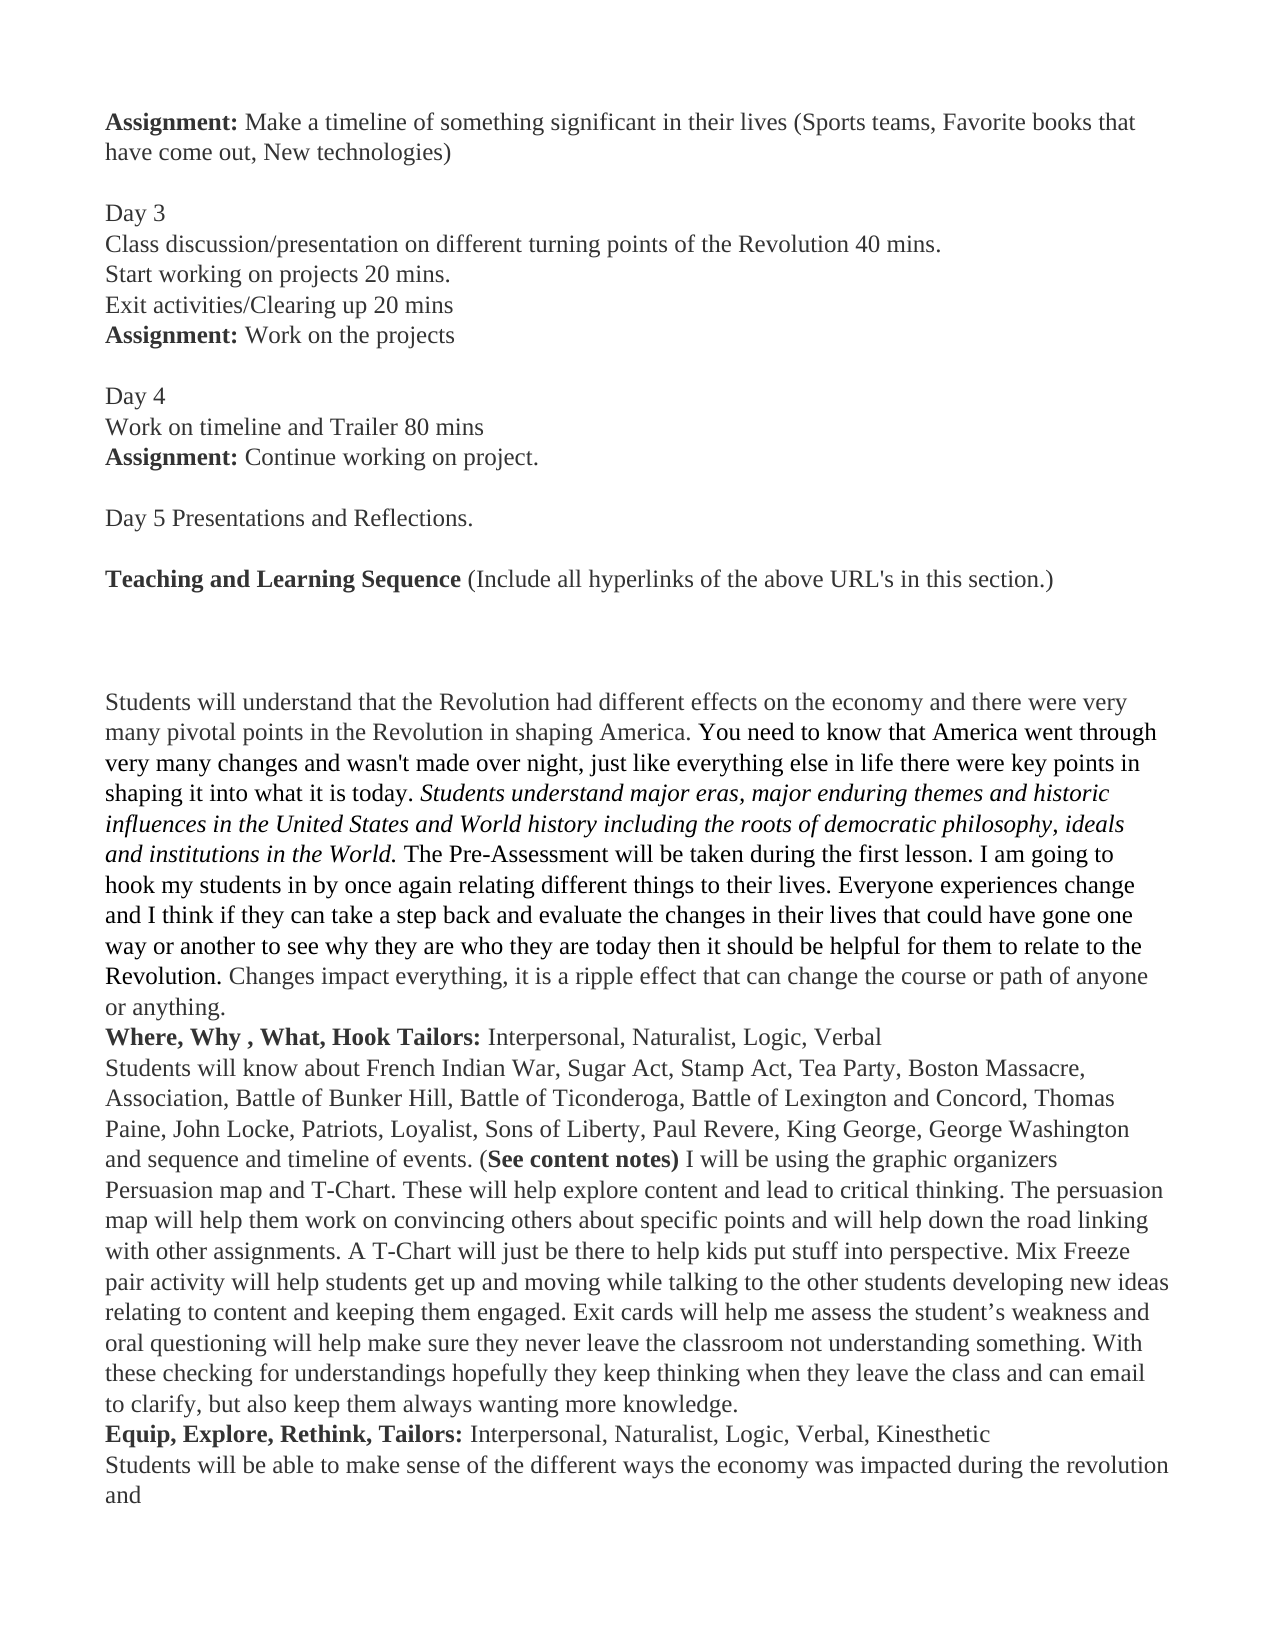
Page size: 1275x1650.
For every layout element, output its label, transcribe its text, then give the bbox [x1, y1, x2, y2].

text Students will understand that the Revolution had different effects on the economy and there were very many pivotal points in the Revolution in shaping America. You need to know that America went through very many changes and wasn't made over night, just like everything else in life there were key points in shaping it into what it is today. Students understand major eras, major enduring themes and historic influences in the United States and World history including the roots of democratic philosophy, ideals and institutions in the World. The Pre-Assessment will be taken during the first lesson. I am going to hook my students in by once again relating different things to their lives. Everyone experiences change and I think if they can take a step back and evaluate the changes in their lives that could have gone one way or another to see why they are who they are today then it should be helpful for them to relate to the Revolution. Changes impact everything, it is a ripple effect that can change the course or path of anyone or anything. [105, 685, 1170, 1021]
text Day 3 [105, 197, 1170, 227]
text Where, Why , What, Hook Tailors: Interpersonal, Naturalist, Logic, Verbal [105, 1021, 1170, 1051]
text Class discussion/presentation on different turning points of the Revolution 40 mins. [105, 227, 1170, 258]
text Assignment: Work on the projects [105, 319, 1170, 349]
text Day 4 [105, 380, 1170, 410]
text Assignment: Continue working on project. [105, 441, 1170, 471]
text Day 5 Presentations and Reflections. [105, 502, 1170, 532]
text Students will know about French Indian War, Sugar Act, Stamp Act, Tea Party, Boston Massacre, Association, Battle of Bunker Hill, Battle of Ticonderoga, Battle of Lexington and Concord, Thomas Paine, John Locke, Patriots, Loyalist, Sons of Liberty, Paul Revere, King George, George Washington and sequence and timeline of events. (See content notes) I will be using the graphic organizers Persuasion map and T-Chart. These will help explore content and lead to critical thinking. The persuasion map will help them work on convincing others about specific points and will help down the road linking with other assignments. A T-Chart will just be there to help kids put stuff into perspective. Mix Freeze pair activity will help students get up and moving while talking to the other students developing new ideas relating to content and keeping them engaged. Exit cards will help me assess the student’s weakness and oral questioning will help make sure they never leave the classroom not understanding something. With these checking for understandings hopefully they keep thinking when they leave the class and can email to clarify, but also keep them always wanting more knowledge. [105, 1051, 1170, 1417]
text Work on timeline and Trailer 80 mins [105, 410, 1170, 441]
text Exit activities/Clearing up 20 mins [105, 288, 1170, 319]
text Start working on projects 20 mins. [105, 258, 1170, 288]
text Students will be able to make sense of the different ways the economy was impacted during the revolution and [105, 1448, 1170, 1509]
text Teaching and Learning Sequence (Include all hyperlinks of the above URL's in this section.) [105, 563, 1170, 593]
text Assignment: Make a timeline of something significant in their lives (Sports teams, Favorite books that have come out, New technologies) [105, 105, 1170, 166]
text Equip, Explore, Rethink, Tailors: Interpersonal, Naturalist, Logic, Verbal, Kinesthetic [105, 1417, 1170, 1448]
